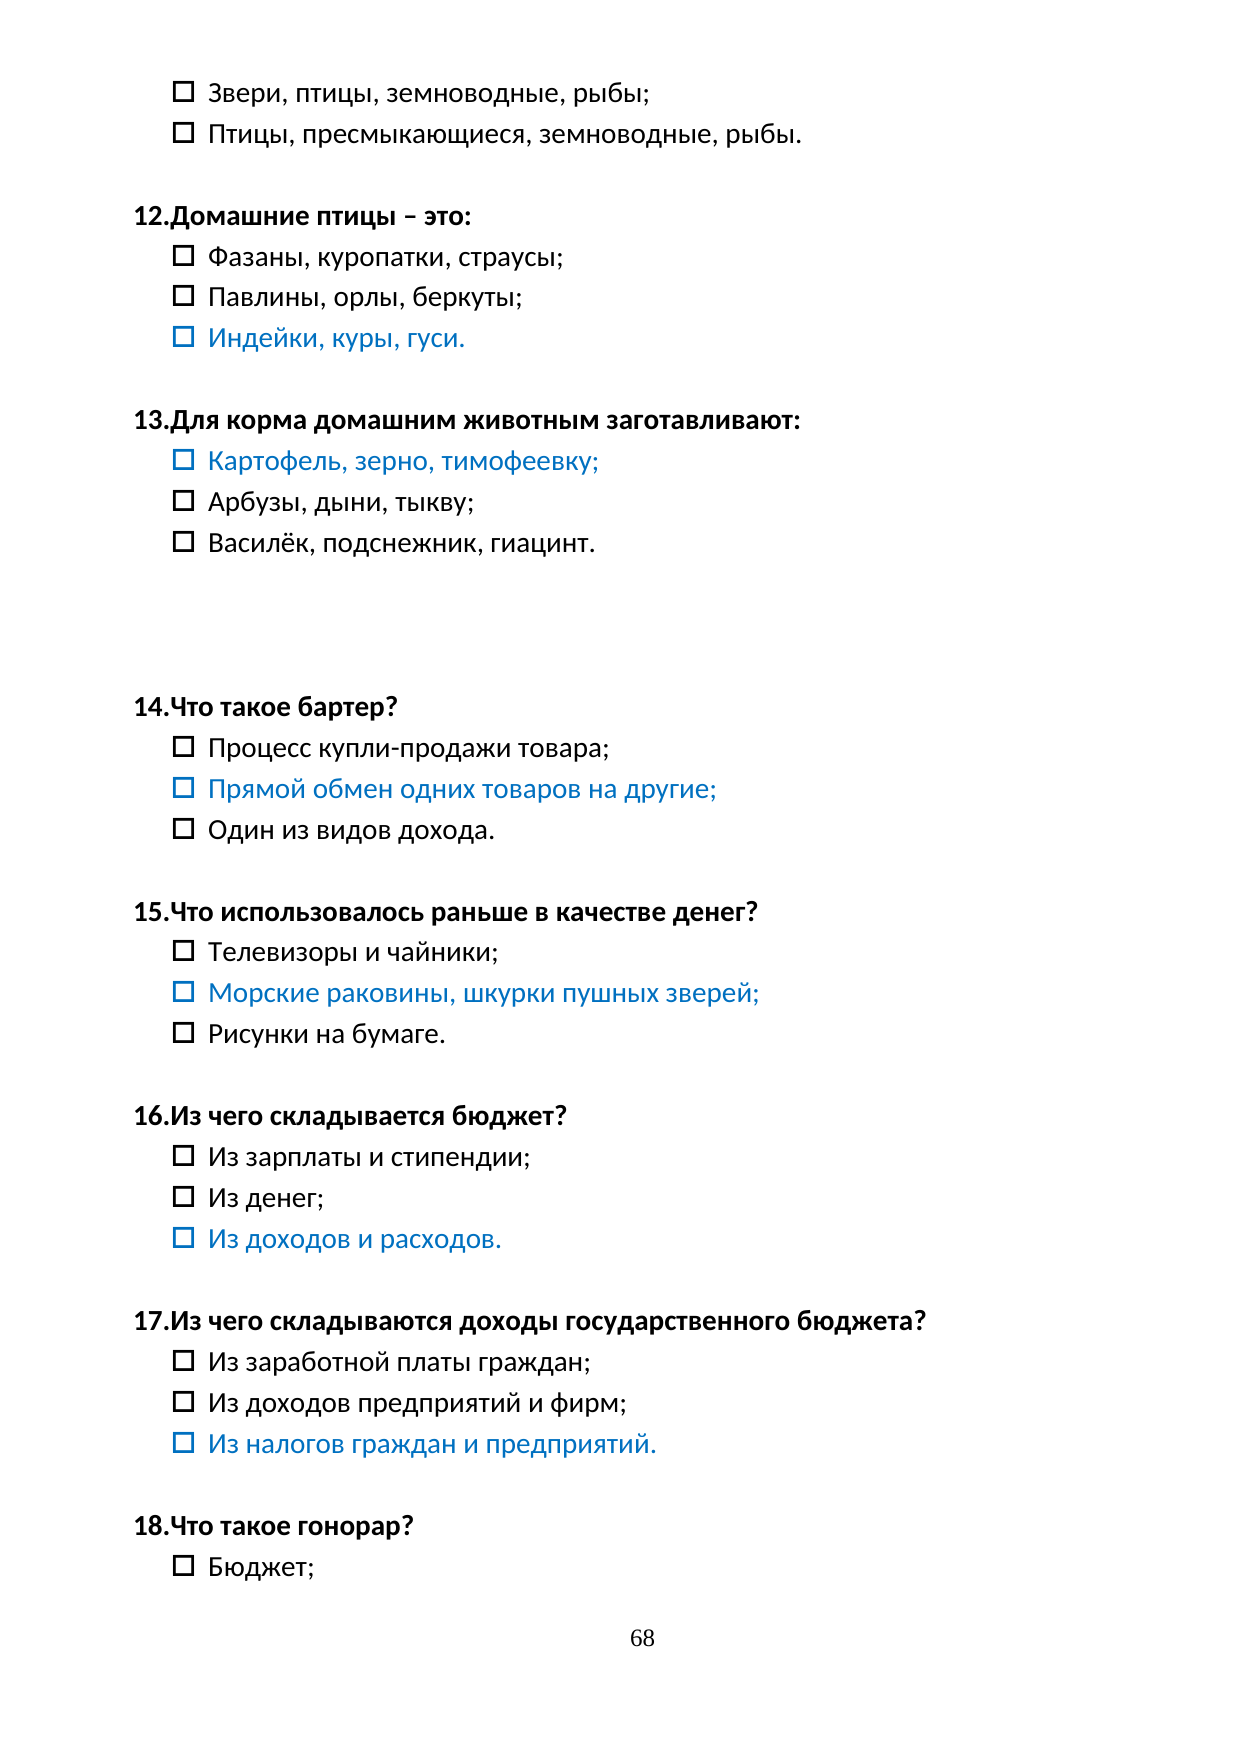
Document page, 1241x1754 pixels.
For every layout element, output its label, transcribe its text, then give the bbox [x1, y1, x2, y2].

list Звери, птицы, земноводные, рыбы; [170, 74, 1152, 109]
list Индейки, куры, гуси. [170, 319, 1152, 355]
list Один из видов дохода. [170, 811, 1152, 846]
list Птицы, пресмыкающиеся, земноводные, рыбы. [170, 115, 1152, 150]
list Фазаны, куропатки, страусы; [170, 238, 1152, 273]
list Из заработной платы граждан; [170, 1343, 1152, 1378]
list Из денег; [170, 1179, 1152, 1215]
list Арбузы, дыни, тыкву; [170, 483, 1152, 519]
text 15.Что использовалось раньше в качестве денег? [133, 893, 1152, 928]
list Павлины, орлы, беркуты; [170, 278, 1152, 314]
list Бюджет; [170, 1548, 1152, 1583]
list Процесс купли-продажи товара; [170, 729, 1152, 764]
text 18.Что такое гонорар? [133, 1507, 1152, 1542]
list Василёк, подснежник, гиацинт. [170, 524, 1152, 560]
list Рисунки на бумаге. [170, 1015, 1152, 1051]
list Из налогов граждан и предприятий. [170, 1425, 1152, 1460]
list Из доходов предприятий и фирм; [170, 1384, 1152, 1419]
text 16.Из чего складывается бюджет? [133, 1097, 1152, 1133]
list Картофель, зерно, тимофеевку; [170, 442, 1152, 478]
list Морские раковины, шкурки пушных зверей; [170, 974, 1152, 1010]
text 13.Для корма домашним животным заготавливают: [133, 401, 1152, 437]
list Телевизоры и чайники; [170, 933, 1152, 969]
text 14.Что такое бартер? [133, 688, 1152, 723]
list Из зарплаты и стипендии; [170, 1138, 1152, 1174]
list Прямой обмен одних товаров на другие; [170, 770, 1152, 805]
text 12.Домашние птицы – это: [133, 197, 1152, 232]
text 17.Из чего складываются доходы государственного бюджета? [133, 1302, 1152, 1338]
list Из доходов и расходов. [170, 1220, 1152, 1256]
